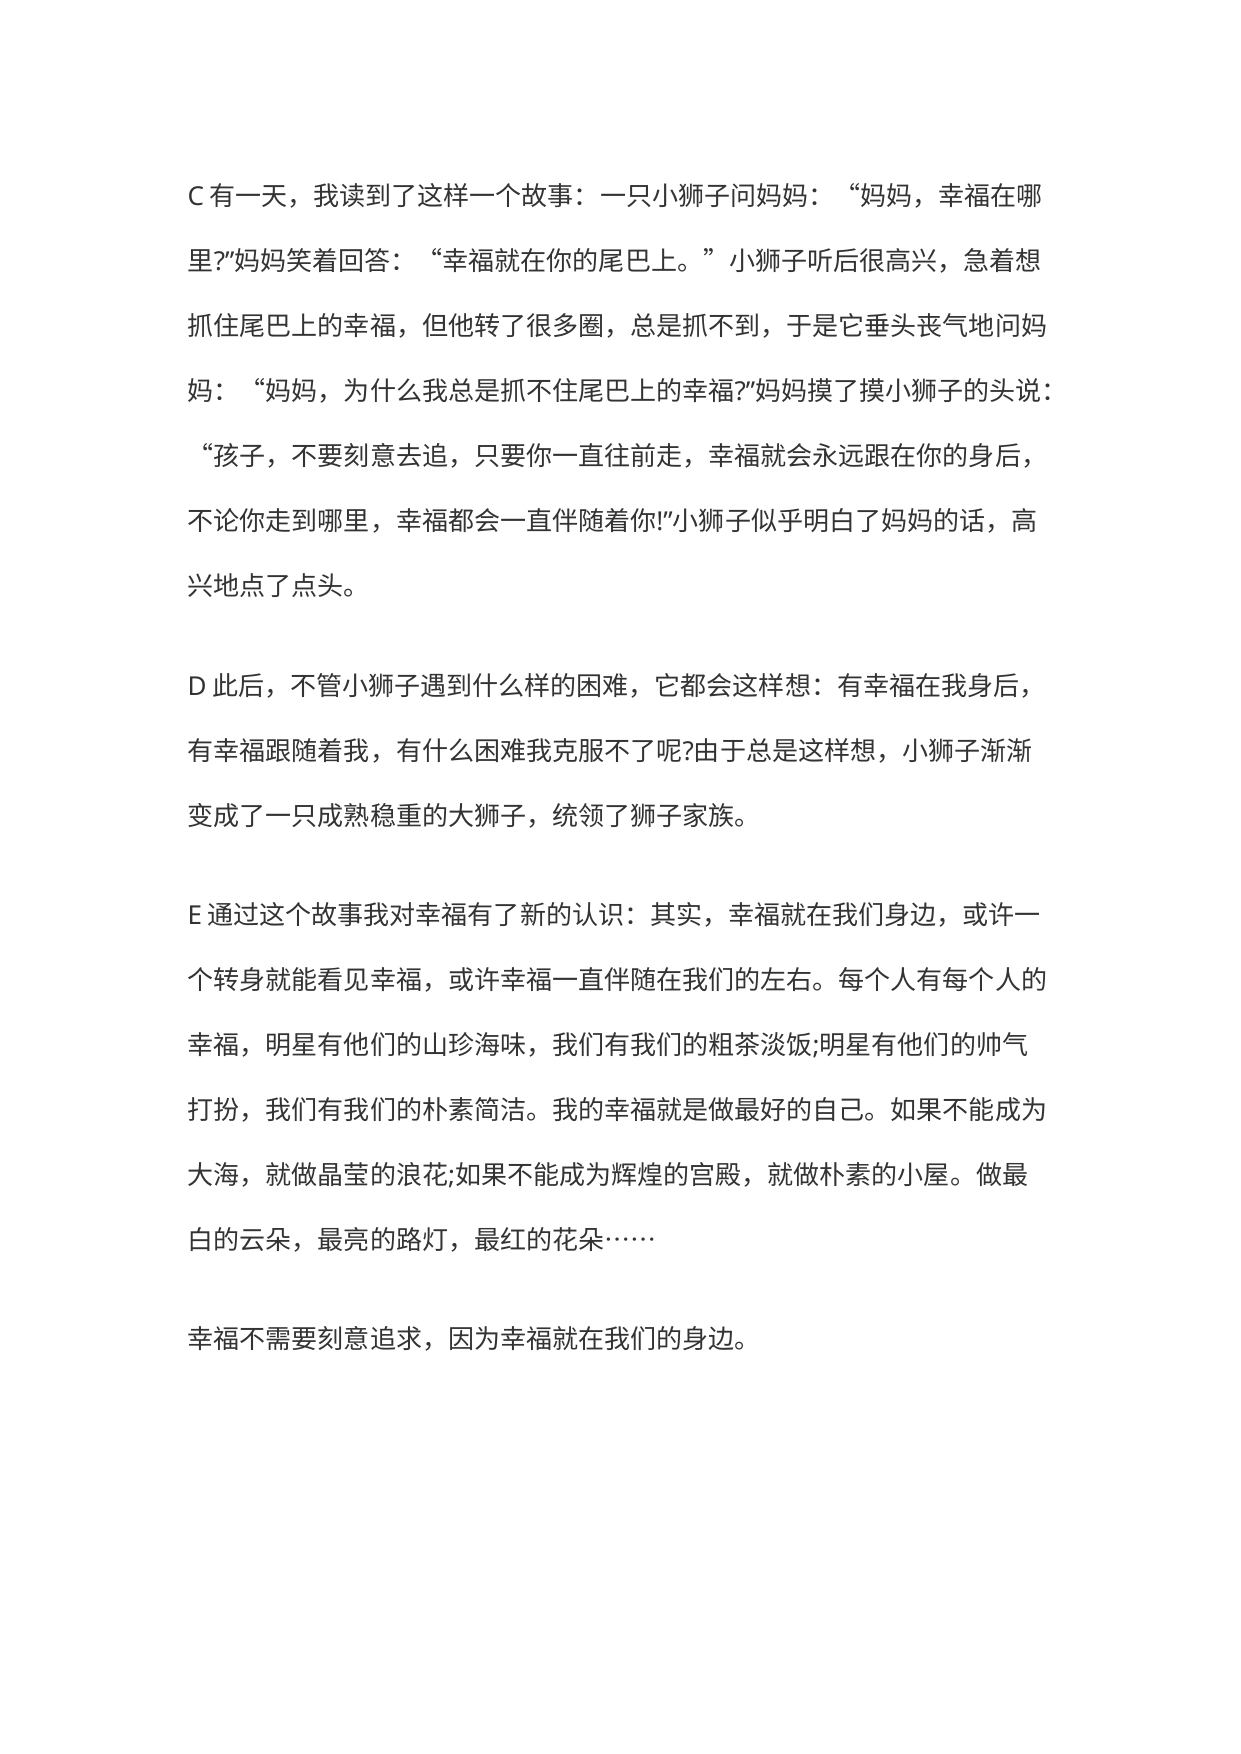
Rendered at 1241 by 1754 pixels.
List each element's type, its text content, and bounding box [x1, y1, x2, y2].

text 幸福不需要刻意追求，因为幸福就在我们的身边。 [187, 1305, 1053, 1370]
text C有一天，我读到了这样一个故事：一只小狮子问妈妈：“妈妈，幸福在哪里?”妈妈笑着回答：“幸福就在你的尾巴上。”小狮子听后很高兴，急着想抓住尾巴上的幸福，但他转了很多圈，总是抓不到，于是它垂头丧气地问妈妈：“妈妈，为什么我总是抓不住尾巴上的幸福?”妈妈摸了摸小狮子的头说：“孩子，不要刻意去追，只要你一直往前走，幸福就会永远跟在你的身后，不论你走到哪里，幸福都会一直伴随着你!”小狮子似乎明白了妈妈的话，高兴地点了点头。 [187, 162, 1053, 617]
text D此后，不管小狮子遇到什么样的困难，它都会这样想：有幸福在我身后，有幸福跟随着我，有什么困难我克服不了呢?由于总是这样想，小狮子渐渐变成了一只成熟稳重的大狮子，统领了狮子家族。 [187, 651, 1053, 846]
text E通过这个故事我对幸福有了新的认识：其实，幸福就在我们身边，或许一个转身就能看见幸福，或许幸福一直伴随在我们的左右。每个人有每个人的幸福，明星有他们的山珍海味，我们有我们的粗茶淡饭;明星有他们的帅气打扮，我们有我们的朴素简洁。我的幸福就是做最好的自己。如果不能成为大海，就做晶莹的浪花;如果不能成为辉煌的宫殿，就做朴素的小屋。做最白的云朵，最亮的路灯，最红的花朵…… [187, 881, 1053, 1271]
